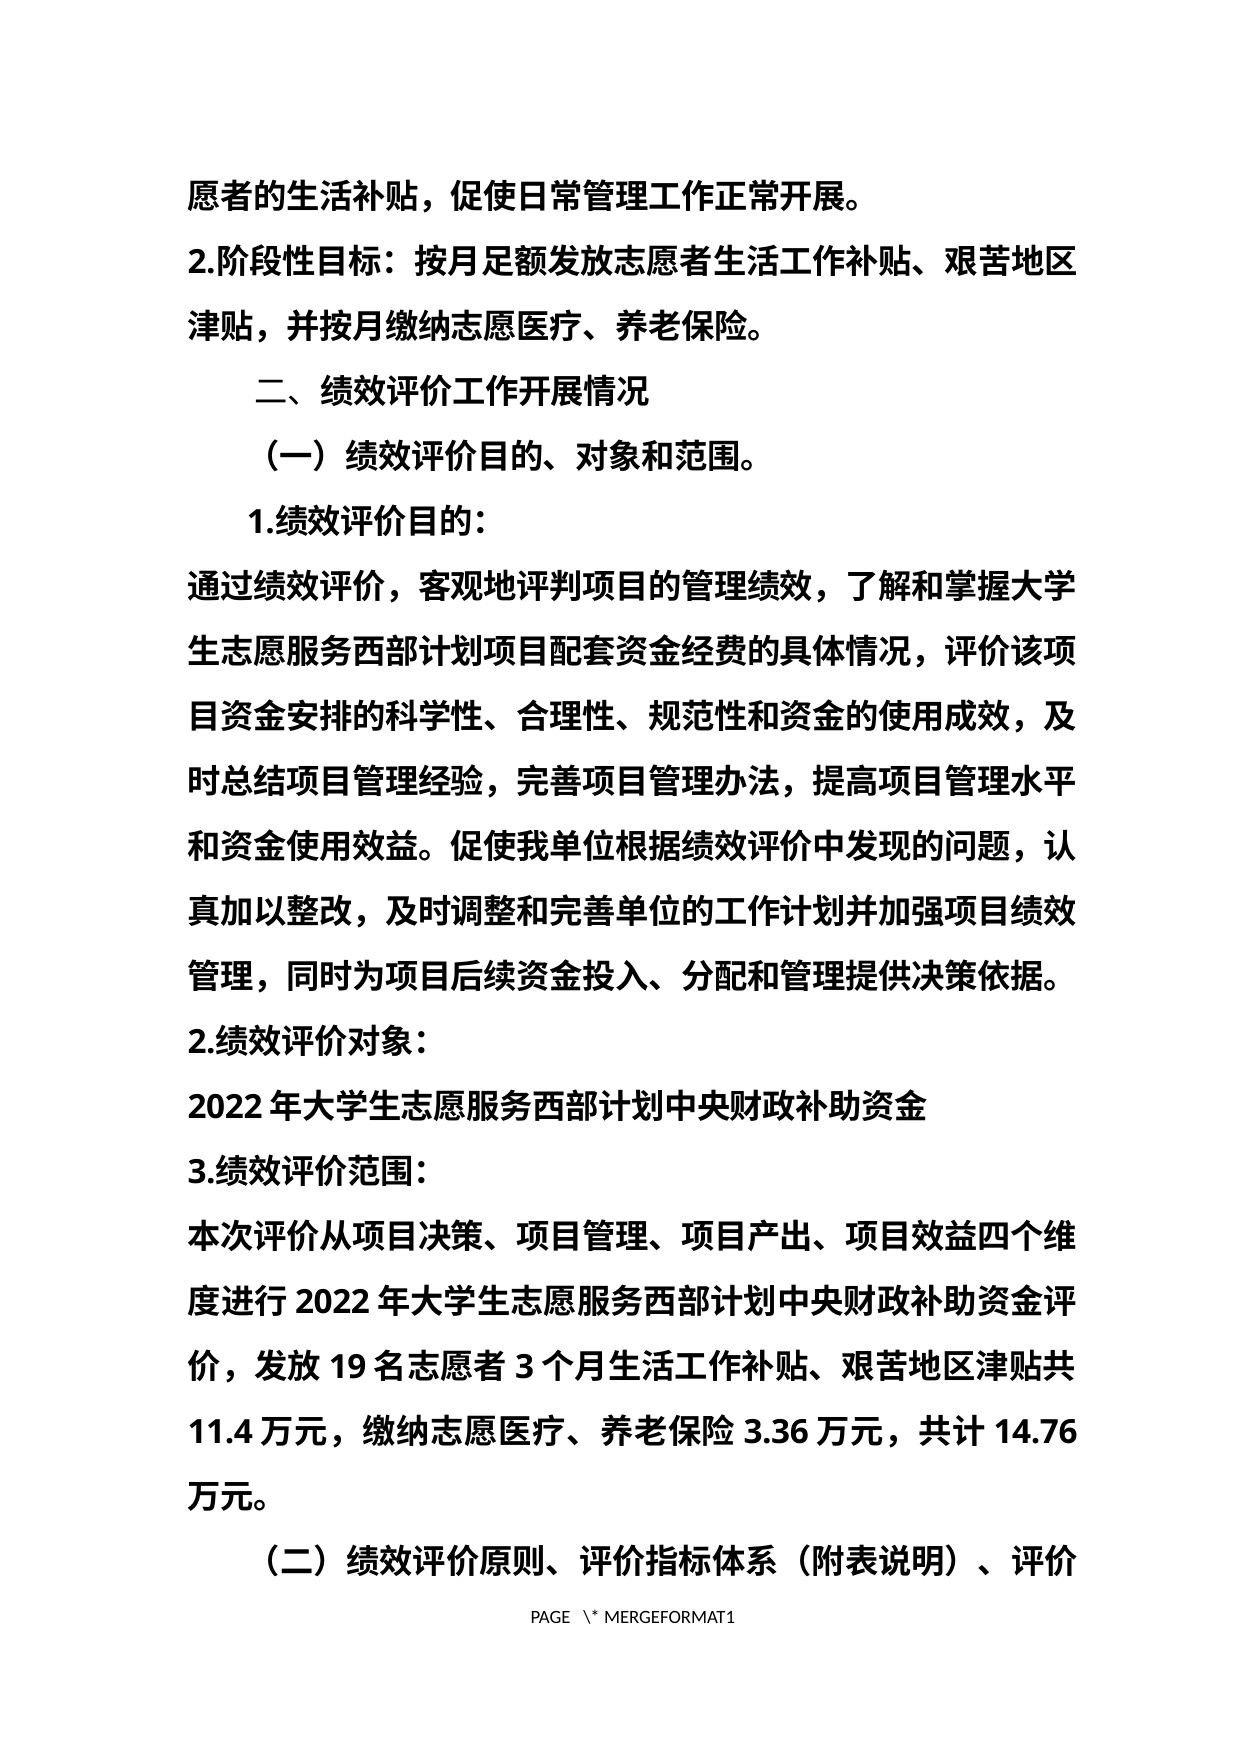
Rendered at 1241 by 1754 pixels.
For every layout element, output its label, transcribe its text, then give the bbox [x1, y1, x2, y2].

text （一）绩效评价目的、对象和范围。 [187, 422, 1078, 487]
text 二、绩效评价工作开展情况 [187, 357, 1078, 422]
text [187, 1527, 1078, 1592]
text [187, 162, 1078, 357]
text 1.绩效评价目的： 通过绩效评价，客观地评判项目的管理绩效，了解和掌握大学生志愿服务西部计划项目配套资金经费的具体情况，评价该项目资金安排的科学性、合理性、规范性和资金的使用成效，及时总结项目管理经验，完善项目管理办法，提高项目管理水平和资金使用效益。促使我单位根据绩效评价中发现的问题，认真加以整改，及时调整和完善单位的工作计划并加强项目绩效管理，同时为项目后续资金投入、分配和管理提供决策依据。 2.绩效评价对象： 2022年大学生志愿服务西部计划中央财政补助资金 3.绩效评价范围： 本次评价从项目决策、项目管理、项目产出、项目效益四个维度进行2022年大学生志愿服务西部计划中央财政补助资金评价，发放19名志愿者3个月生活工作补贴、艰苦地区津贴共11.4万元，缴纳志愿医疗、养老保险3.36万元，共计14.76万元。 [187, 487, 1078, 1527]
